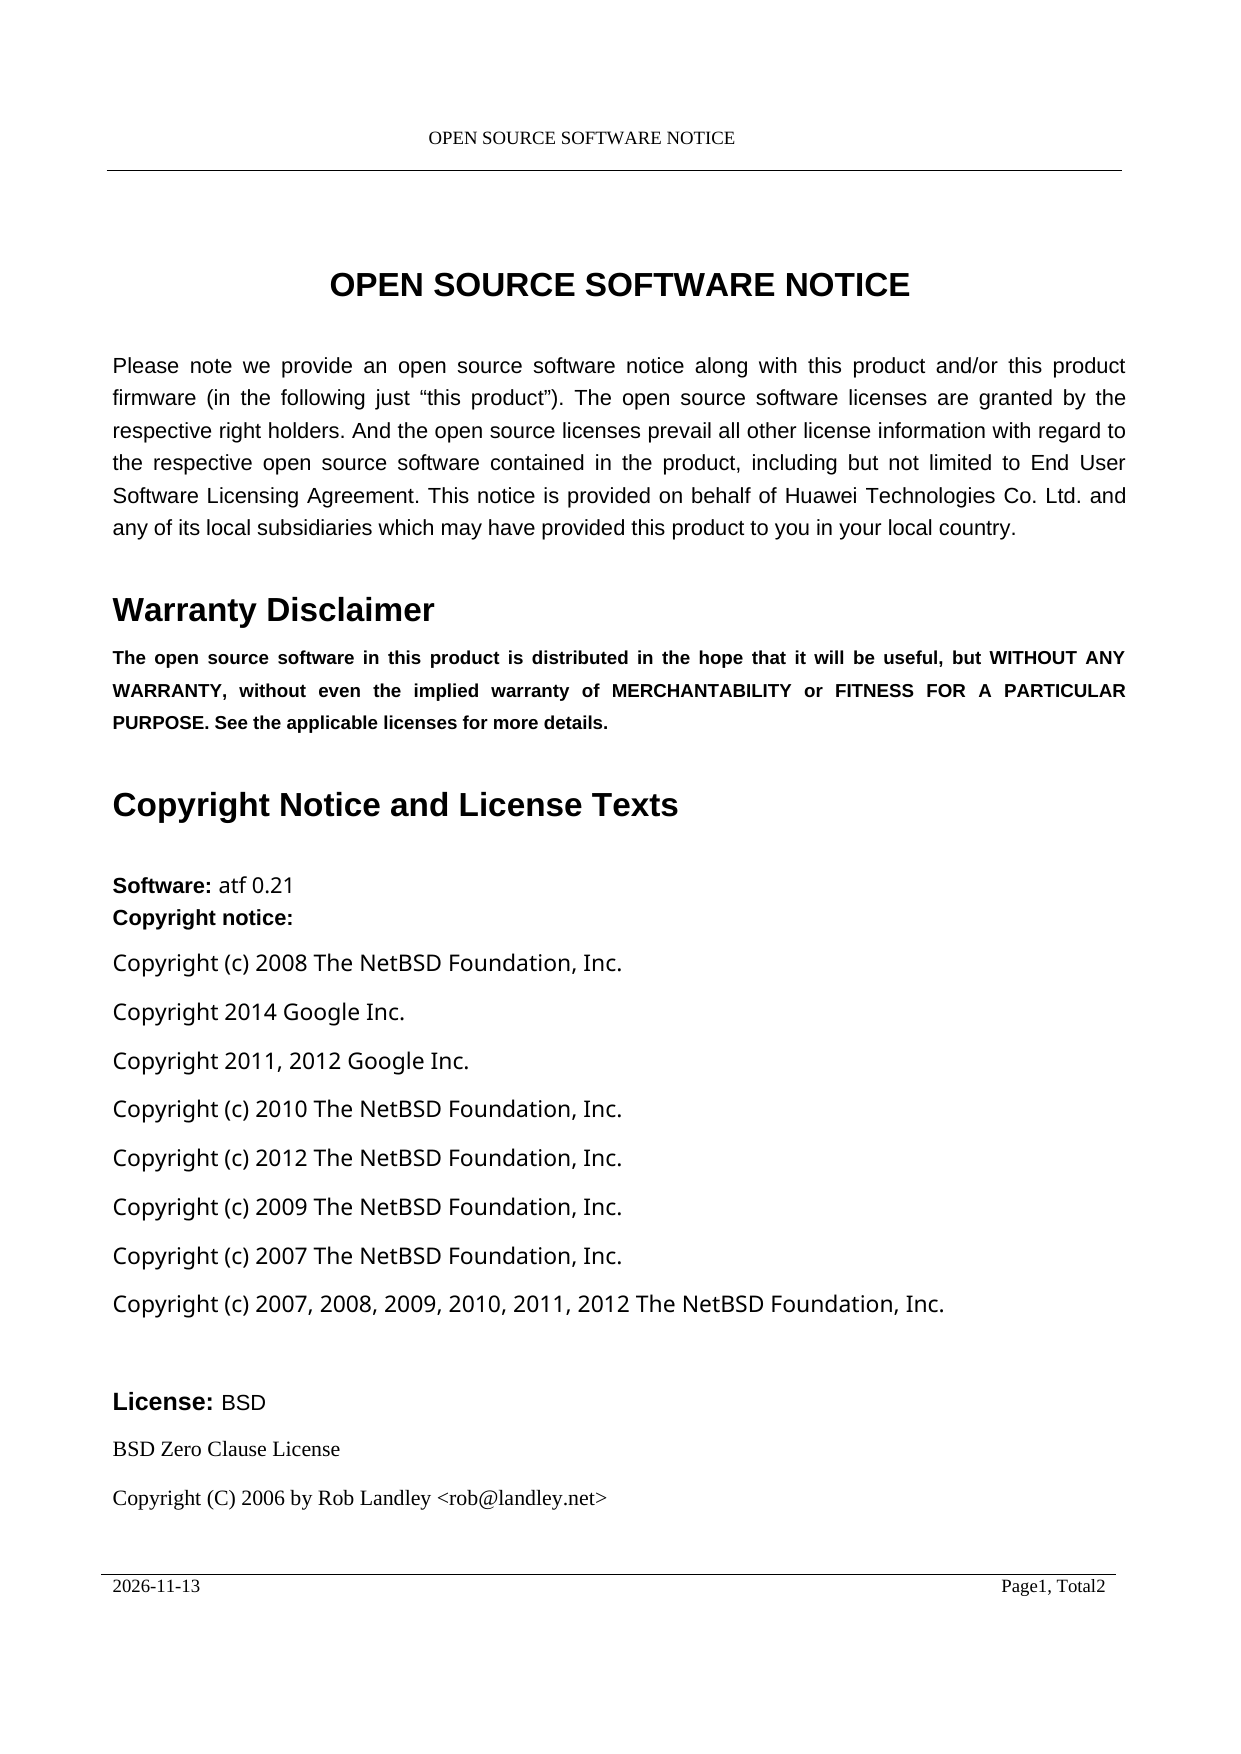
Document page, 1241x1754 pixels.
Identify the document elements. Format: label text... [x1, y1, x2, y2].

text Warranty Disclaimer [112, 576, 1128, 641]
text Software: atf 0.21 [112, 869, 1128, 901]
text Copyright (c) 2008 The NetBSD Foundation, Inc. Copyright 2014 Google Inc. Copyright 2011, 2012 Google Inc. Copyright (c) 2010 The NetBSD Foundation, Inc. Copyright (c) 2012 The NetBSD Foundation, Inc. Copyright (c) 2009 The NetBSD Foundation, Inc. Copyright (c) 2007 The NetBSD Foundation, Inc. Copyright (c) 2007, 2008, 2009, 2010, 2011, 2012 The NetBSD Foundation, Inc. [112, 947, 1128, 1369]
text Please note we provide an open source software notice along with this product and/or this product firmware (in the following just “this product”). The open source software licenses are granted by the respective right holders. And the open source licenses prevail all other license information with regard to the respective open source software contained in the product, including but not limited to End User Software Licensing Agreement. This notice is provided on behalf of Huawei Technologies Co. Ltd. and any of its local subsidiaries which may have provided this product to you in your local country. [112, 349, 1128, 544]
text The open source software in this product is distributed in the hope that it will be useful, but WITHOUT ANY WARRANTY, without even the implied warranty of MERCHANTABILITY or FITNESS FOR A PARTICULAR PURPOSE. See the applicable licenses for more details. [112, 641, 1128, 739]
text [112, 1432, 1128, 1513]
text License: BSD [112, 1385, 1128, 1418]
text Copyright notice: [112, 901, 1128, 934]
text OPEN SOURCE SOFTWARE NOTICE [112, 251, 1128, 316]
text Copyright Notice and License Texts [112, 771, 1128, 836]
